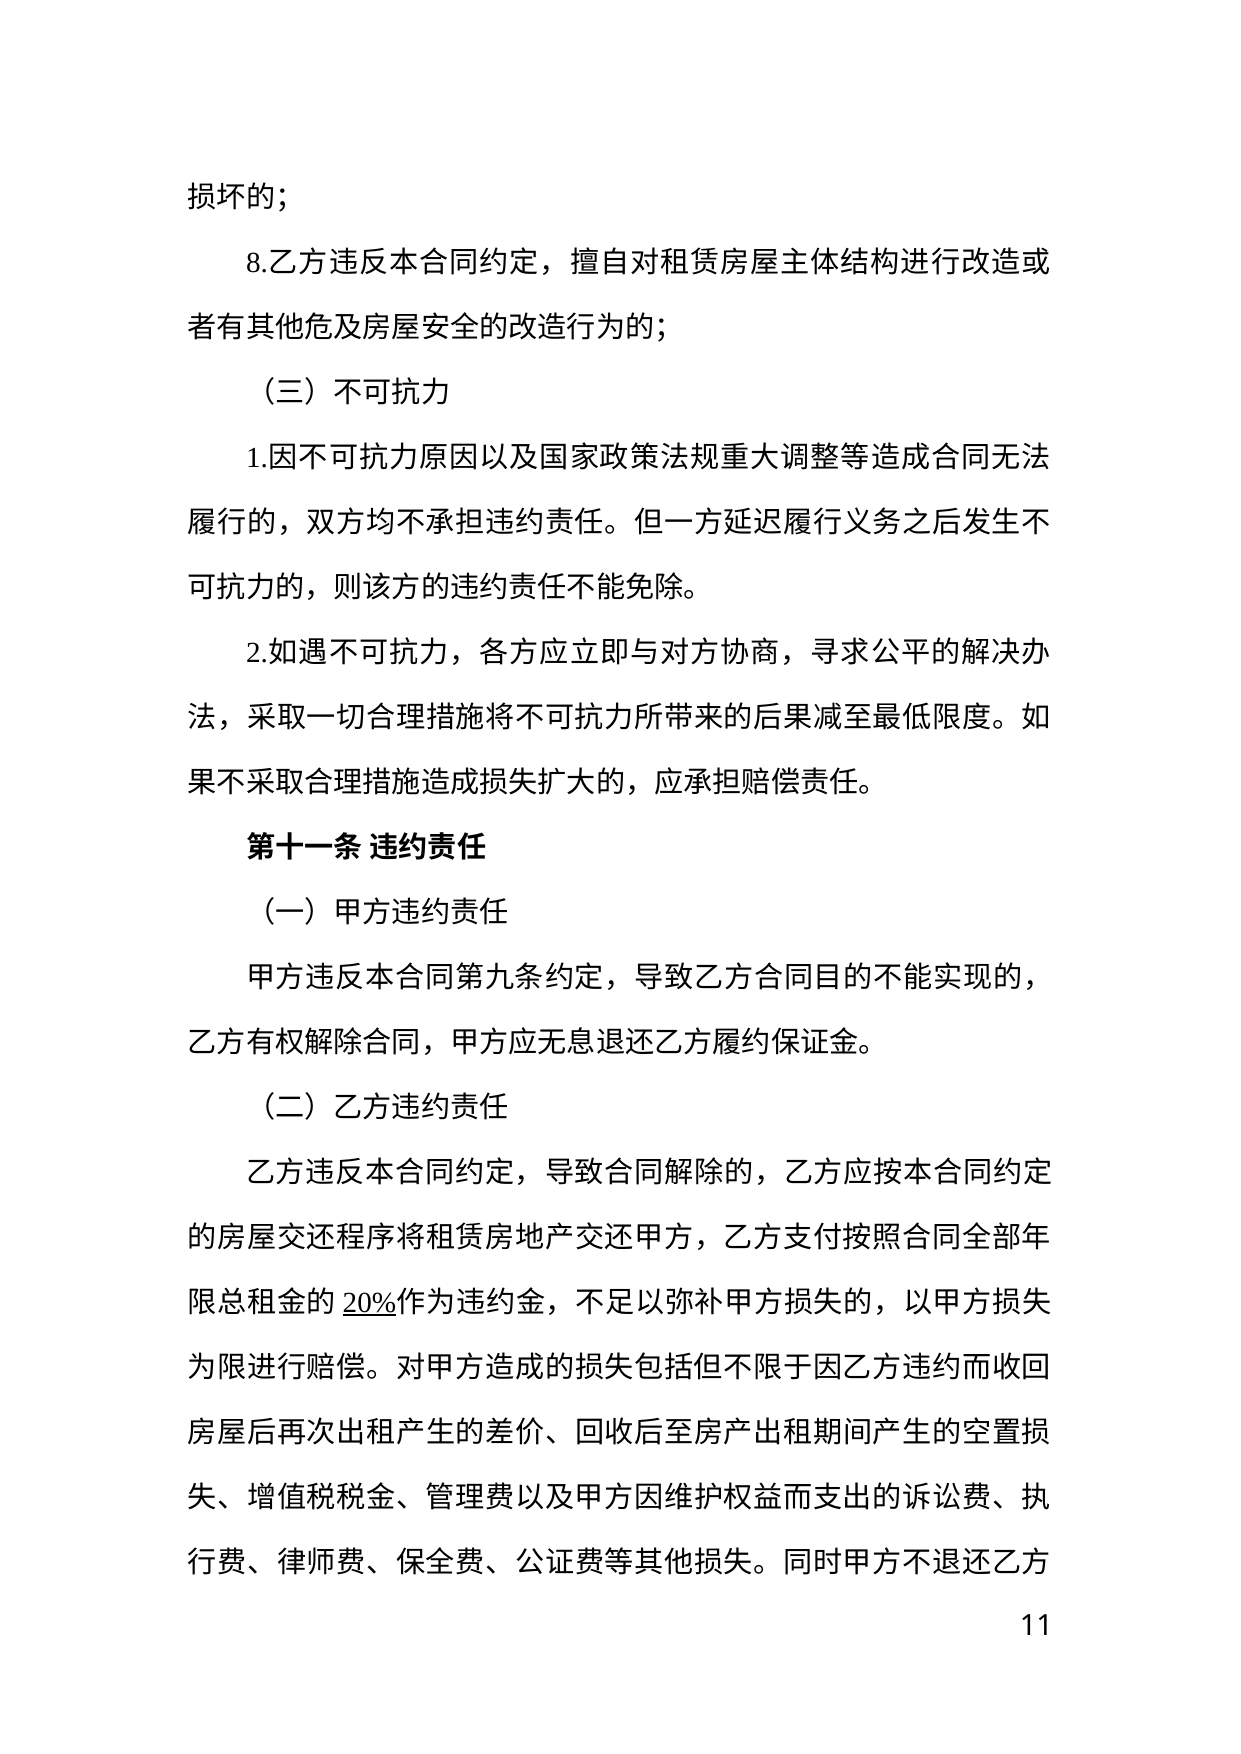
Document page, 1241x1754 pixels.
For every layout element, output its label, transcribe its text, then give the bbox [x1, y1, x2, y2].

text 8.乙方违反本合同约定，擅自对租赁房屋主体结构进行改造或者有其他危及房屋安全的改造行为的； [187, 227, 1053, 357]
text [187, 1137, 1053, 1592]
text 1.因不可抗力原因以及国家政策法规重大调整等造成合同无法履行的，双方均不承担违约责任。但一方延迟履行义务之后发生不可抗力的，则该方的违约责任不能免除。 [187, 422, 1053, 617]
text （三）不可抗力 [187, 357, 1053, 422]
text （二）乙方违约责任 [187, 1072, 1053, 1137]
text 2.如遇不可抗力，各方应立即与对方协商，寻求公平的解决办法，采取一切合理措施将不可抗力所带来的后果减至最低限度。如果不采取合理措施造成损失扩大的，应承担赔偿责任。 [187, 617, 1053, 812]
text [187, 162, 1053, 227]
text 甲方违反本合同第九条约定，导致乙方合同目的不能实现的，乙方有权解除合同，甲方应无息退还乙方履约保证金。 [187, 942, 1053, 1072]
text 第十一条 违约责任 [187, 812, 1053, 877]
text （一）甲方违约责任 [187, 877, 1053, 942]
